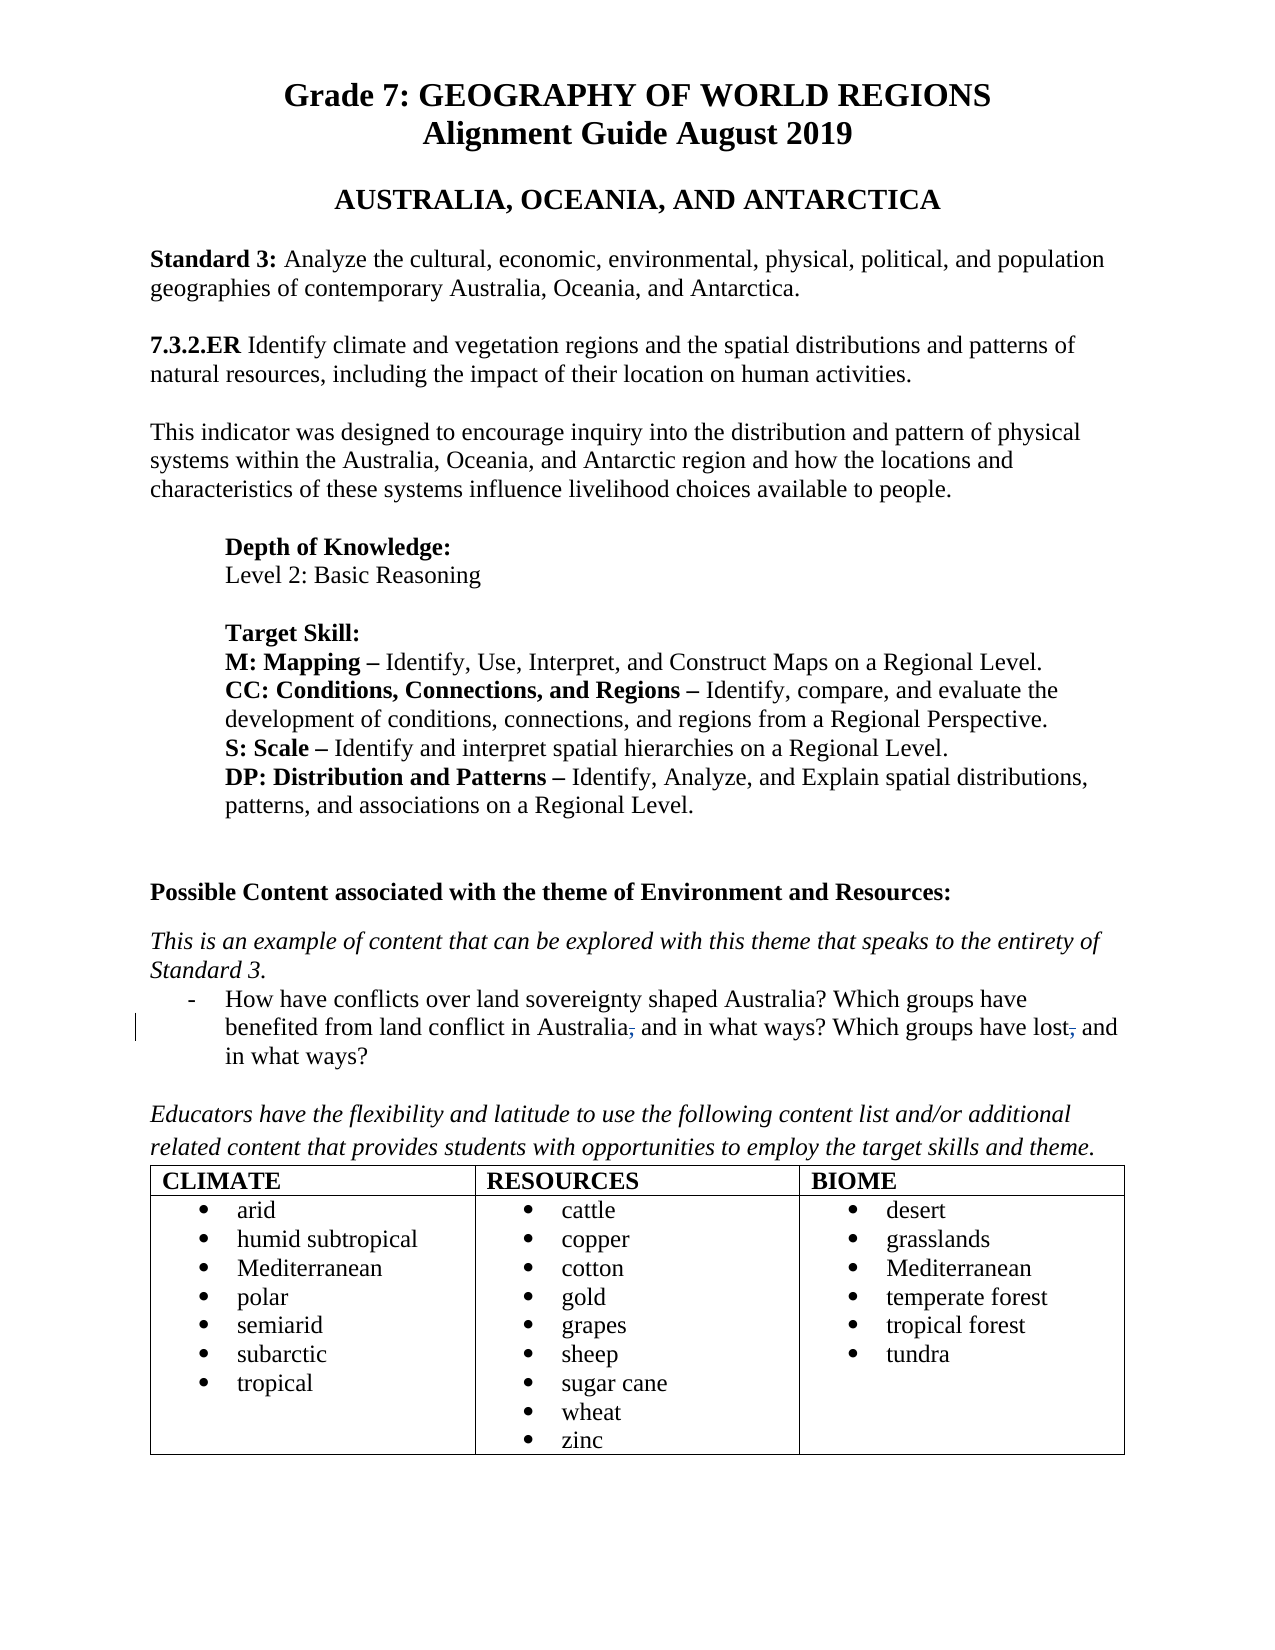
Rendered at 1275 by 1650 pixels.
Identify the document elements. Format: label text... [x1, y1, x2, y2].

text S: Scale – Identify and interpret spatial hierarchies on a Regional Level. [225, 733, 1125, 762]
list How have conflicts over land sovereignty shaped Australia? Which groups have benefited from land conflict in Australia and in what ways? Which groups have lost and in what ways? [187, 984, 1125, 1070]
table_cell cattle copper cotton gold grapes sheep sugar cane wheat zinc [476, 1196, 799, 1454]
table_cell arid humid subtropical Mediterranean polar semiarid subarctic tropical [151, 1196, 475, 1454]
text Depth of Knowledge: [225, 532, 1125, 560]
text DP: Distribution and Patterns – Identify, Analyze, and Explain spatial distributions, patterns, and associations on a Regional Level. [225, 762, 1125, 819]
table_cell desert grasslands Mediterranean temperate forest tropical forest tundra [800, 1196, 1124, 1454]
table_header CLIMATE [151, 1166, 475, 1194]
table_header BIOME [800, 1166, 1124, 1194]
text This is an example of content that can be explored with this theme that speaks to the entirety of Standard 3. [150, 926, 1125, 984]
text Possible Content associated with the theme of Environment and Resources: [150, 877, 1125, 905]
text This indicator was designed to encourage inquiry into the distribution and pattern of physical systems within the Australia, Oceania, and Antarctic region and how the locations and characteristics of these systems influence livelihood choices available to people. [150, 417, 1125, 503]
text M: Mapping – Identify, Use, Interpret, and Construct Maps on a Regional Level. [225, 647, 1125, 675]
text Australia, Oceania, and Antarctica [150, 182, 1125, 215]
text Educators have the flexibility and latitude to use the following content list and/or additional related content that provides students with opportunities to employ the target skills and theme. [150, 1099, 1125, 1161]
table_header RESOURCES [476, 1166, 799, 1194]
text Target Skill: [225, 618, 1125, 647]
text CC: Conditions, Connections, and Regions – Identify, compare, and evaluate the development of conditions, connections, and regions from a Regional Perspective. [225, 675, 1125, 733]
text Level 2: Basic Reasoning [225, 560, 1125, 589]
text 7.3.2.ER Identify climate and vegetation regions and the spatial distributions and patterns of natural resources, including the impact of their location on human activities. [150, 330, 1125, 388]
text Standard 3: Analyze the cultural, economic, environmental, physical, political, and population geographies of contemporary Australia, Oceania, and Antarctica. [150, 244, 1125, 302]
